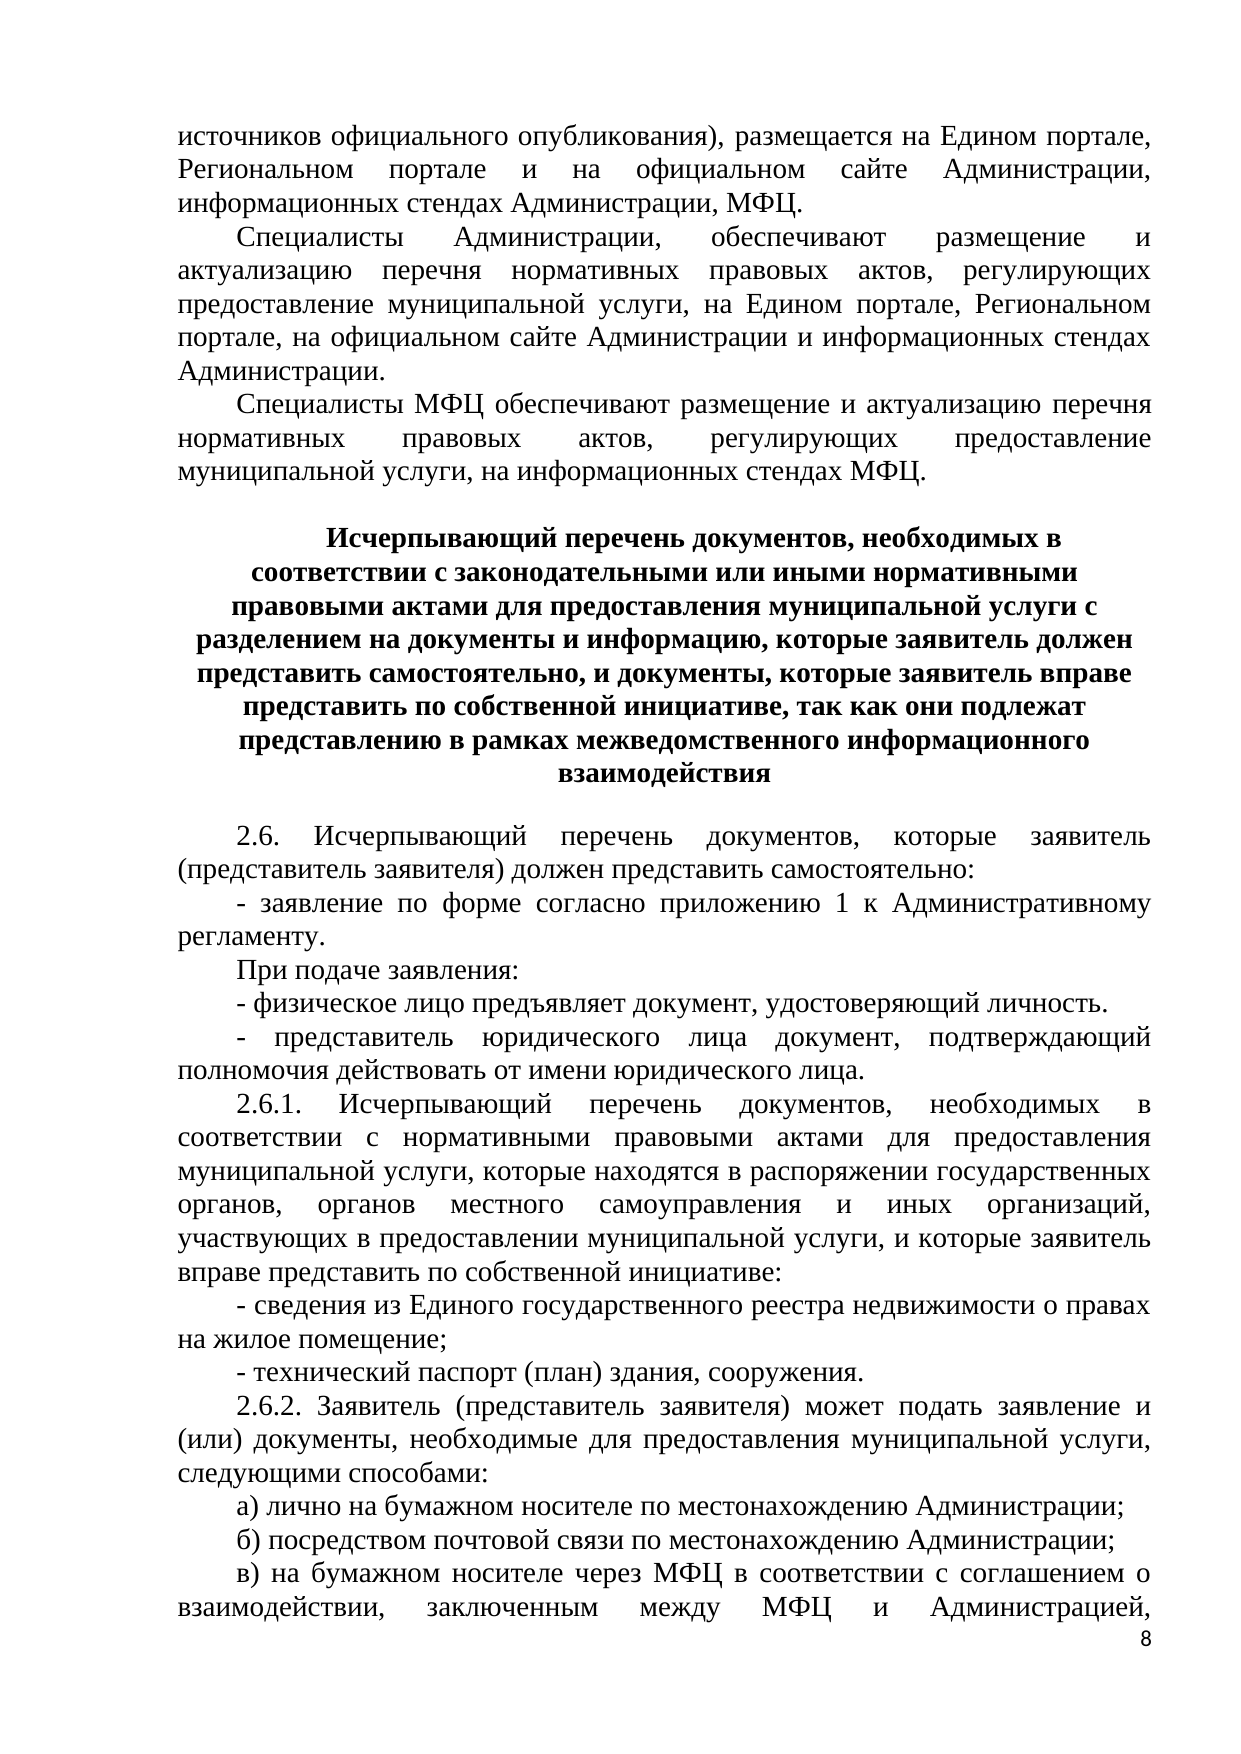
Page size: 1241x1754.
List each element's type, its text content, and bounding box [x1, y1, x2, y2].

text - представитель юридического лица документ, подтверждающий полномочия действовать от имени юридического лица. [177, 1019, 1152, 1086]
text 2.6.1. Исчерпывающий перечень документов, необходимых в соответствии с нормативными правовыми актами для предоставления муниципальной услуги, которые находятся в распоряжении государственных органов, органов местного самоуправления и иных организаций, участвующих в предоставлении муниципальной услуги, и которые заявитель вправе представить по собственной инициативе: [177, 1086, 1152, 1287]
text Специалисты МФЦ обеспечивают размещение и актуализацию перечня нормативных правовых актов, регулирующих предоставление муниципальной услуги, на информационных стендах МФЦ. [177, 386, 1152, 487]
text а) лично на бумажном носителе по местонахождению Администрации; [177, 1488, 1152, 1522]
text 2.6.2. Заявитель (представитель заявителя) может подать заявление и (или) документы, необходимые для предоставления муниципальной услуги, следующими способами: [177, 1388, 1152, 1488]
text - физическое лицо предъявляет документ, удостоверяющий личность. [177, 985, 1152, 1019]
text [177, 1556, 1152, 1623]
text Специалисты Администрации, обеспечивают размещение и актуализацию перечня нормативных правовых актов, регулирующих предоставление муниципальной услуги, на Едином портале, Региональном портале, на официальном сайте Администрации и информационных стендах Администрации. [177, 219, 1152, 386]
text - заявление по форме согласно приложению 1 к Административному регламенту. [177, 885, 1152, 952]
text - сведения из Единого государственного реестра недвижимости о правах на жилое помещение; [177, 1287, 1152, 1354]
text - технический паспорт (план) здания, сооружения. [177, 1354, 1152, 1388]
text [177, 118, 1152, 219]
text Исчерпывающий перечень документов, необходимых в соответствии с законодательными или иными нормативными правовыми актами для предоставления муниципальной услуги с разделением на документы и информацию, которые заявитель должен представить самостоятельно, и документы, которые заявитель вправе представить по собственной инициативе, так как они подлежат представлению в рамках межведомственного информационного взаимодействия [177, 521, 1152, 789]
text 2.6. Исчерпывающий перечень документов, которые заявитель (представитель заявителя) должен представить самостоятельно: [177, 818, 1152, 885]
text б) посредством почтовой связи по местонахождению Администрации; [177, 1522, 1152, 1556]
text При подаче заявления: [177, 952, 1152, 985]
